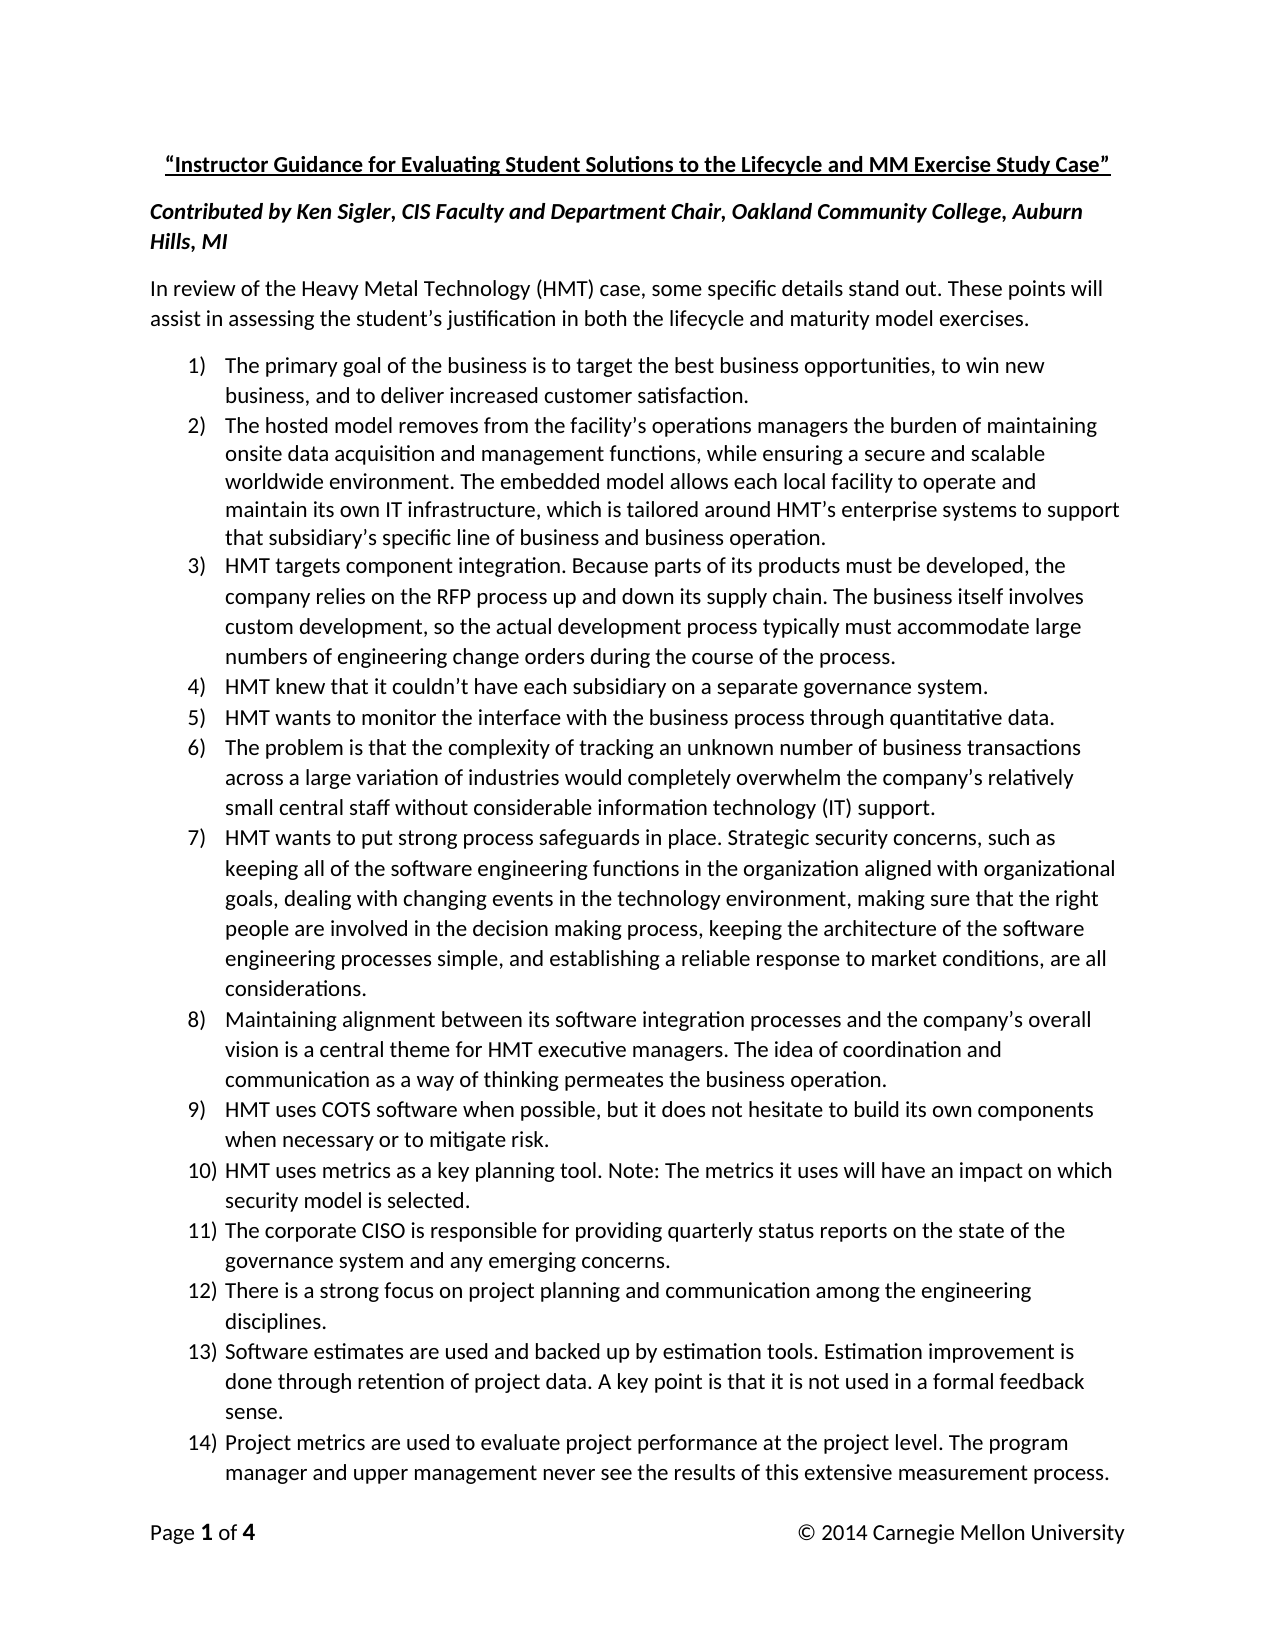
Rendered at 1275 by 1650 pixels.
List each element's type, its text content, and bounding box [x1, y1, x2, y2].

list Software estimates are used and backed up by estimation tools. Estimation improvement is done through retention of project data. A key point is that it is not used in a formal feedback sense. [187, 1337, 1125, 1425]
list There is a strong focus on project planning and communication among the engineering disciplines. [187, 1277, 1125, 1335]
list HMT uses COTS software when possible, but it does not hesitate to build its own components when necessary or to mitigate risk. [187, 1095, 1125, 1153]
list The corporate CISO is responsible for providing quarterly status reports on the state of the governance system and any emerging concerns. [187, 1216, 1125, 1274]
text Contributed by Ken Sigler, CIS Faculty and Department Chair, Oakland Community College, Auburn Hills, MI [150, 197, 1125, 255]
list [187, 1428, 1125, 1486]
list The hosted model removes from the facility’s operations managers the burden of maintaining onsite data acquisition and management functions, while ensuring a secure and scalable worldwide environment. The embedded model allows each local facility to operate and maintain its own IT infrastructure, which is tailored around HMT’s enterprise systems to support that subsidiary’s specific line of business and business operation. [187, 411, 1125, 552]
list HMT knew that it couldn’t have each subsidiary on a separate governance system. [187, 672, 1125, 700]
list HMT wants to monitor the interface with the business process through quantitative data. [187, 703, 1125, 731]
list HMT uses metrics as a key planning tool. Note: The metrics it uses will have an impact on which security model is selected. [187, 1156, 1125, 1214]
list The problem is that the complexity of tracking an unknown number of business transactions across a large variation of industries would completely overwhelm the company’s relatively small central staff without considerable information technology (IT) support. [187, 733, 1125, 821]
list Maintaining alignment between its software integration processes and the company’s overall vision is a central theme for HMT executive managers. The idea of coordination and communication as a way of thinking permeates the business operation. [187, 1005, 1125, 1093]
list HMT targets component integration. Because parts of its products must be developed, the company relies on the RFP process up and down its supply chain. The business itself involves custom development, so the actual development process typically must accommodate large numbers of engineering change orders during the course of the process. [187, 552, 1125, 670]
text “Instructor Guidance for Evaluating Student Solutions to the Lifecycle and MM Exercise Study Case” [150, 150, 1125, 178]
text In review of the Heavy Metal Technology (HMT) case, some specific details stand out. These points will assist in assessing the student’s justification in both the lifecycle and maturity model exercises. [150, 274, 1125, 332]
list HMT wants to put strong process safeguards in place. Strategic security concerns, such as keeping all of the software engineering functions in the organization aligned with organizational goals, dealing with changing events in the technology environment, making sure that the right people are involved in the decision making process, keeping the architecture of the software engineering processes simple, and establishing a reliable response to market conditions, are all considerations. [187, 823, 1125, 1002]
list The primary goal of the business is to target the best business opportunities, to win new business, and to deliver increased customer satisfaction. [187, 351, 1125, 409]
